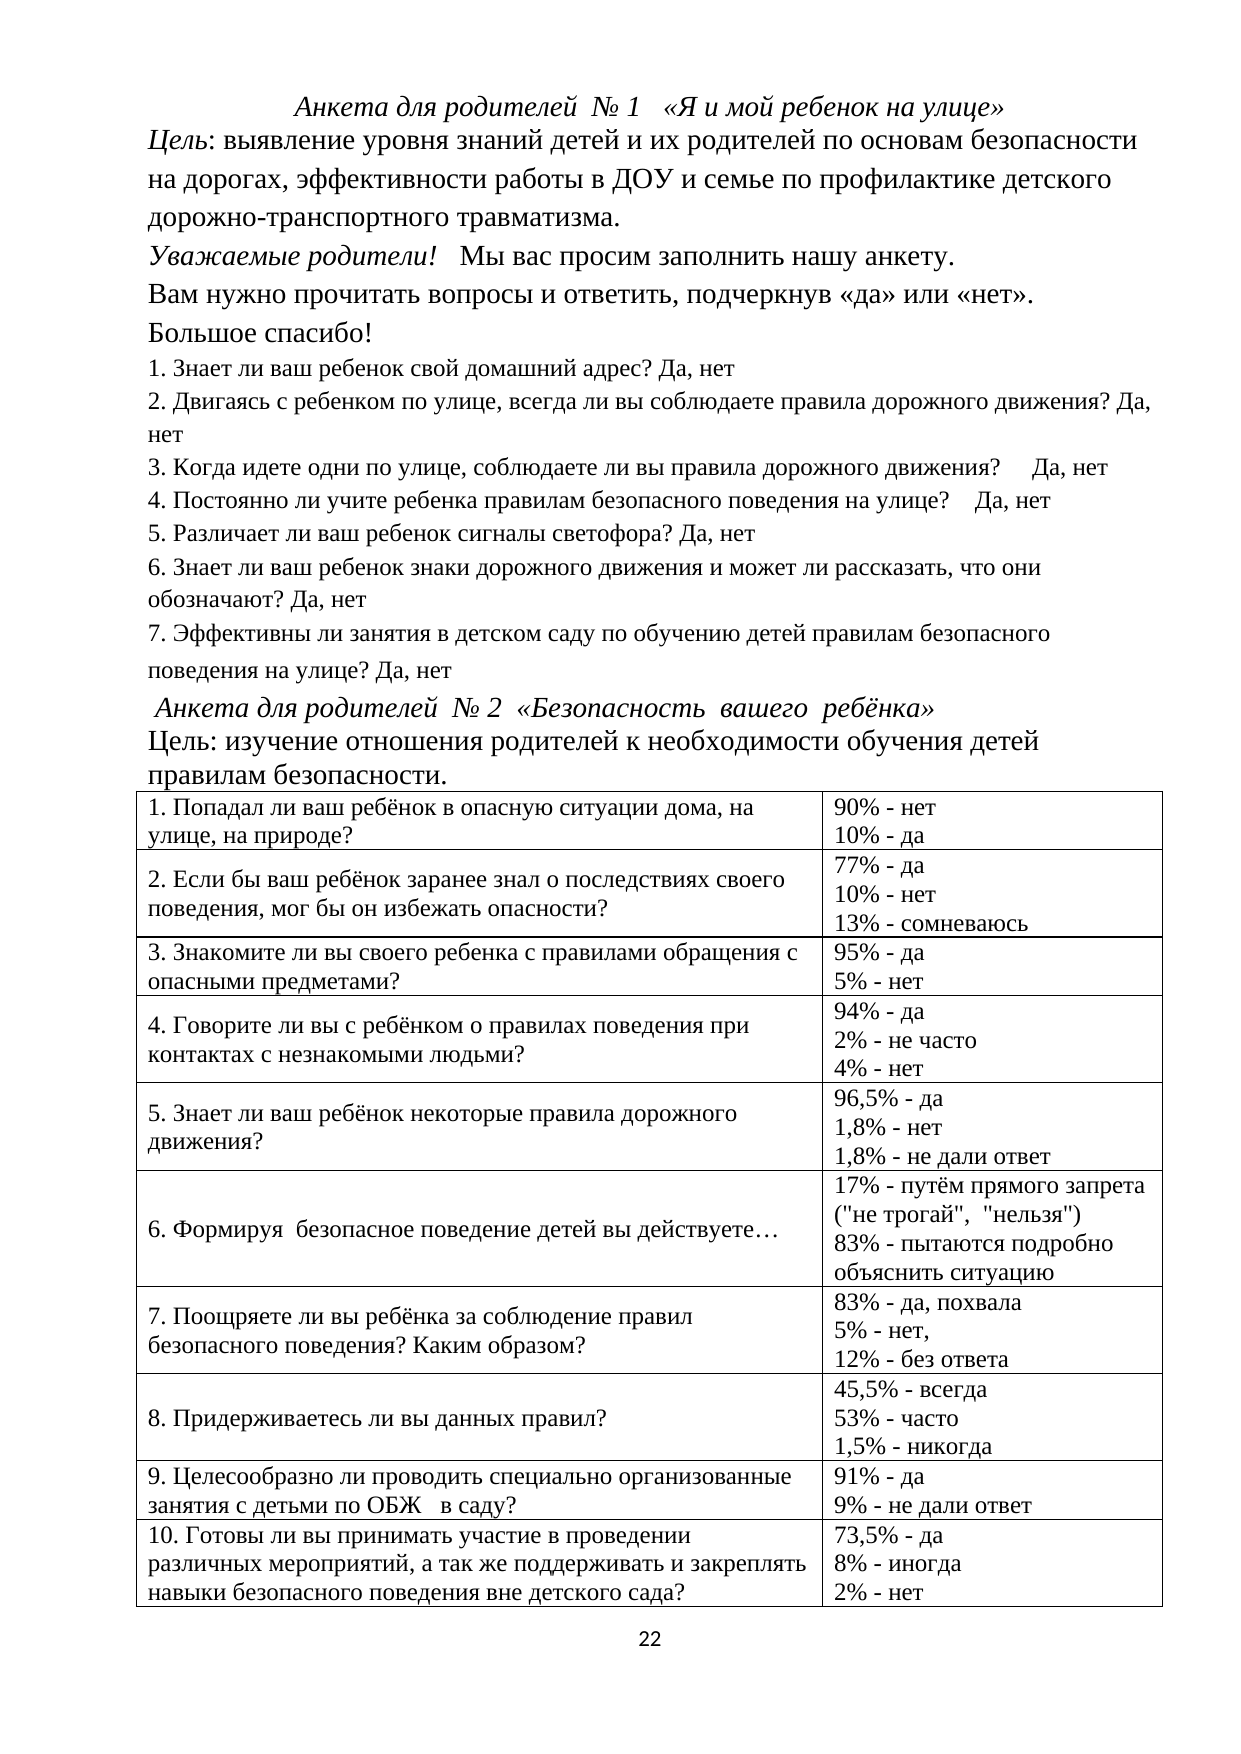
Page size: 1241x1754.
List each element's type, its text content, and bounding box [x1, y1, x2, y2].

table_cell 95% - да 5% - нет [823, 938, 1162, 995]
text Анкета для родителей № 2 «Безопасность вашего ребёнка» [148, 690, 1152, 723]
table_cell 9. Целесообразно ли проводить специально организованные занятия с детьми по ОБЖ в саду? [137, 1461, 822, 1519]
table_cell 6. Формируя безопасное поведение детей вы действуете… [137, 1171, 822, 1286]
table_cell 3. Знакомите ли вы своего ребенка с правилами обращения с опасными предметами? [137, 938, 822, 995]
text 3. Когда идете одни по улице, соблюдаете ли вы правила дорожного движения? Да, нет [148, 452, 1152, 481]
text 2. Двигаясь с ребенком по улице, всегда ли вы соблюдаете правила дорожного движения? Да, нет [148, 386, 1152, 448]
table_cell 2. Если бы ваш ребёнок заранее знал о последствиях своего поведения, мог бы он избежать опасности? [137, 850, 822, 936]
table_cell 8. Придерживаетесь ли вы данных правил? [137, 1374, 822, 1460]
table_cell 5. Знает ли ваш ребёнок некоторые правила дорожного движения? [137, 1083, 822, 1169]
table_cell 77% - да 10% - нет 13% - сомневаюсь [823, 850, 1162, 936]
table_cell 7. Поощряете ли вы ребёнка за соблюдение правил безопасного поведения? Каким образом? [137, 1287, 822, 1373]
table_cell 91% - да 9% - не дали ответ [823, 1461, 1162, 1519]
text Цель: выявление уровня знаний детей и их родителей по основам безопасности на дорогах, эффективности работы в ДОУ и семье по профилактике детского дорожно-транспортного травматизма. [148, 122, 1152, 233]
table_cell 96,5% - да 1,8% - нет 1,8% - не дали ответ [823, 1083, 1162, 1169]
table_cell 83% - да, похвала 5% - нет, 12% - без ответа [823, 1287, 1162, 1373]
text 5. Различает ли ваш ребенок сигналы светофора? Да, нет [148, 518, 1152, 547]
table_cell 73,5% - да 8% - иногда 2% - нет [823, 1520, 1162, 1606]
table_cell 4. Говорите ли вы с ребёнком о правилах поведения при контактах с незнакомыми людьми? [137, 996, 822, 1082]
table_cell 17% - путём прямого запрета ("не трогай", "нельзя") 83% - пытаются подробно объяснить ситуацию [823, 1171, 1162, 1286]
text 6. Знает ли ваш ребенок знаки дорожного движения и может ли рассказать, что они обозначают? Да, нет [148, 552, 1152, 613]
table_cell 45,5% - всегда 53% - часто 1,5% - никогда [823, 1374, 1162, 1460]
text 4. Постоянно ли учите ребенка правилам безопасного поведения на улице? Да, нет [148, 486, 1152, 514]
text 7. Эффективны ли занятия в детском саду по обучению детей правилам безопасного поведения на улице? Да, нет [148, 618, 1152, 685]
text 1. Знает ли ваш ребенок свой домашний адрес? Да, нет [148, 353, 1152, 382]
table_cell 10. Готовы ли вы принимать участие в проведении различных мероприятий, а так же поддерживать и закреплять навыки безопасного поведения вне детского сада? [137, 1520, 822, 1606]
table_header 90% - нет 10% - да [823, 792, 1162, 849]
text Вам нужно прочитать вопросы и ответить, подчеркнув «да» или «нет». Большое спасибо! [148, 276, 1152, 348]
text Уважаемые родители! Мы вас просим заполнить нашу анкету. [148, 238, 1152, 271]
table_cell 94% - да 2% - не часто 4% - нет [823, 996, 1162, 1082]
table_header 1. Попадал ли ваш ребёнок в опасную ситуации дома, на улице, на природе? [137, 792, 822, 849]
text Цель: изучение отношения родителей к необходимости обучения детей правилам безопасности. [148, 723, 1152, 791]
text Анкета для родителей № 1 «Я и мой ребенок на улице» [148, 89, 1152, 122]
